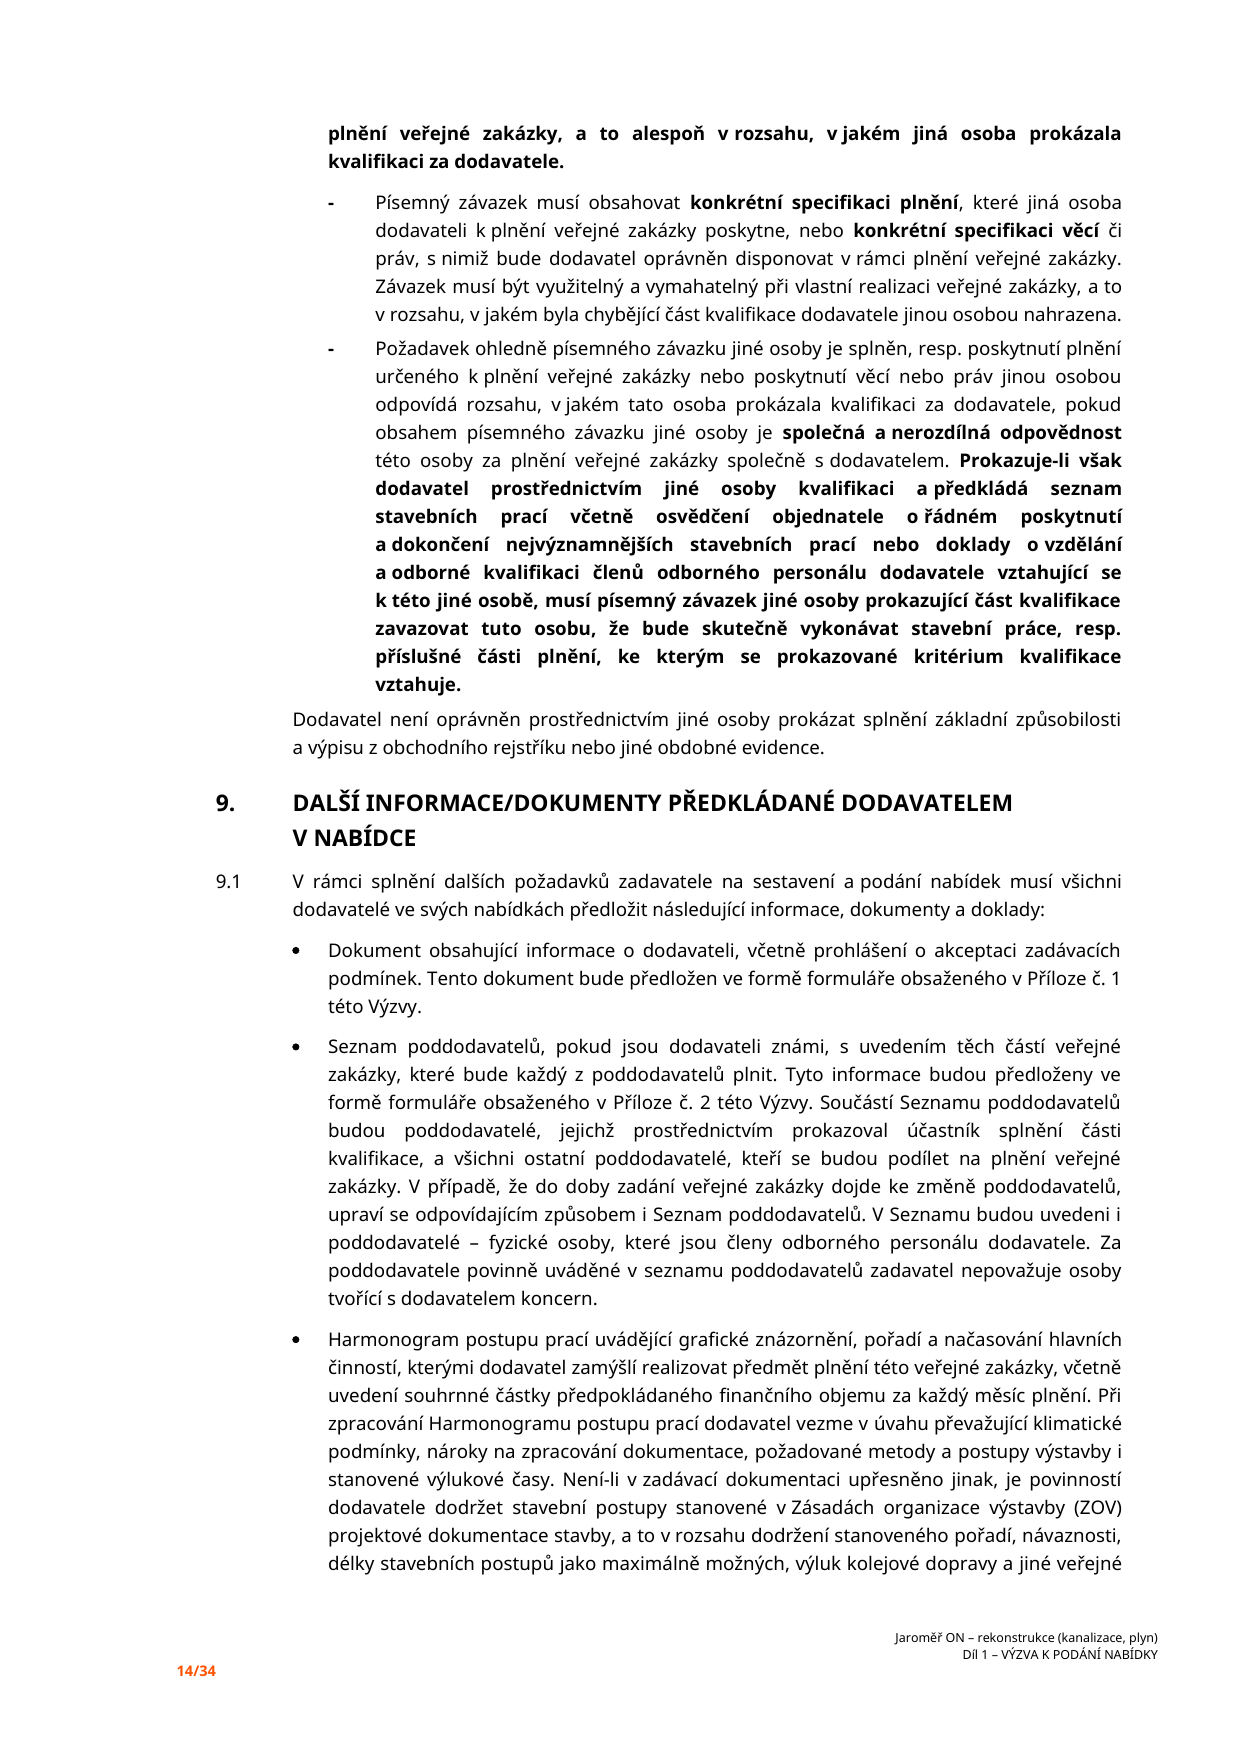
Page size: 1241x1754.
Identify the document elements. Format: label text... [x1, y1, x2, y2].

text V rámci splnění dalších požadavků zadavatele na sestavení a podání nabídek musí všichni dodavatelé ve svých nabídkách předložit následující informace, dokumenty a doklady: [216, 868, 1122, 922]
text DALŠÍ INFORMACE/DOKUMENTY PŘEDKLÁDANÉ DODAVATELEM V NABÍDCE [216, 787, 1122, 853]
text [292, 121, 1122, 174]
text Požadavek ohledně písemného závazku jiné osoby je splněn, resp. poskytnutí plnění určeného k plnění veřejné zakázky nebo poskytnutí věcí nebo práv jinou osobou odpovídá rozsahu, v jakém tato osoba prokázala kvalifikaci za dodavatele, pokud obsahem písemného závazku jiné osoby je společná a nerozdílná odpovědnost této osoby za plnění veřejné zakázky společně s dodavatelem. Prokazuje-li však dodavatel prostřednictvím jiné osoby kvalifikaci a předkládá seznam stavebních prací včetně osvědčení objednatele o řádném poskytnutí a dokončení nejvýznamnějších stavebních prací nebo doklady o vzdělání a odborné kvalifikaci členů odborného personálu dodavatele vztahující se k této jiné osobě, musí písemný závazek jiné osoby prokazující část kvalifikace zavazovat tuto osobu, že bude skutečně vykonávat stavební práce, resp. příslušné části plnění, ke kterým se prokazované kritérium kvalifikace vztahuje. [328, 336, 1122, 697]
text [292, 1326, 1122, 1576]
text Dokument obsahující informace o dodavateli, včetně prohlášení o akceptaci zadávacích podmínek. Tento dokument bude předložen ve formě formuláře obsaženého v Příloze č. 1 této Výzvy. [292, 937, 1122, 1018]
text Dodavatel není oprávněn prostřednictvím jiné osoby prokázat splnění základní způsobilosti a výpisu z obchodního rejstříku nebo jiné obdobné evidence. [292, 706, 1122, 759]
text Seznam poddodavatelů, pokud jsou dodavateli známi, s uvedením těch částí veřejné zakázky, které bude každý z poddodavatelů plnit. Tyto informace budou předloženy ve formě formuláře obsaženého v Příloze č. 2 této Výzvy. Součástí Seznamu poddodavatelů budou poddodavatelé, jejichž prostřednictvím prokazoval účastník splnění části kvalifikace, a všichni ostatní poddodavatelé, kteří se budou podílet na plnění veřejné zakázky. V případě, že do doby zadání veřejné zakázky dojde ke změně poddodavatelů, upraví se odpovídajícím způsobem i Seznam poddodavatelů. V Seznamu budou uvedeni i poddodavatelé – fyzické osoby, které jsou členy odborného personálu dodavatele. Za poddodavatele povinně uváděné v seznamu poddodavatelů zadavatel nepovažuje osoby tvořící s dodavatelem koncern. [292, 1033, 1122, 1311]
text Písemný závazek musí obsahovat konkrétní specifikaci plnění, které jiná osoba dodavateli k plnění veřejné zakázky poskytne, nebo konkrétní specifikaci věcí či práv, s nimiž bude dodavatel oprávněn disponovat v rámci plnění veřejné zakázky. Závazek musí být využitelný a vymahatelný při vlastní realizaci veřejné zakázky, a to v rozsahu, v jakém byla chybějící část kvalifikace dodavatele jinou osobou nahrazena. [328, 189, 1122, 327]
